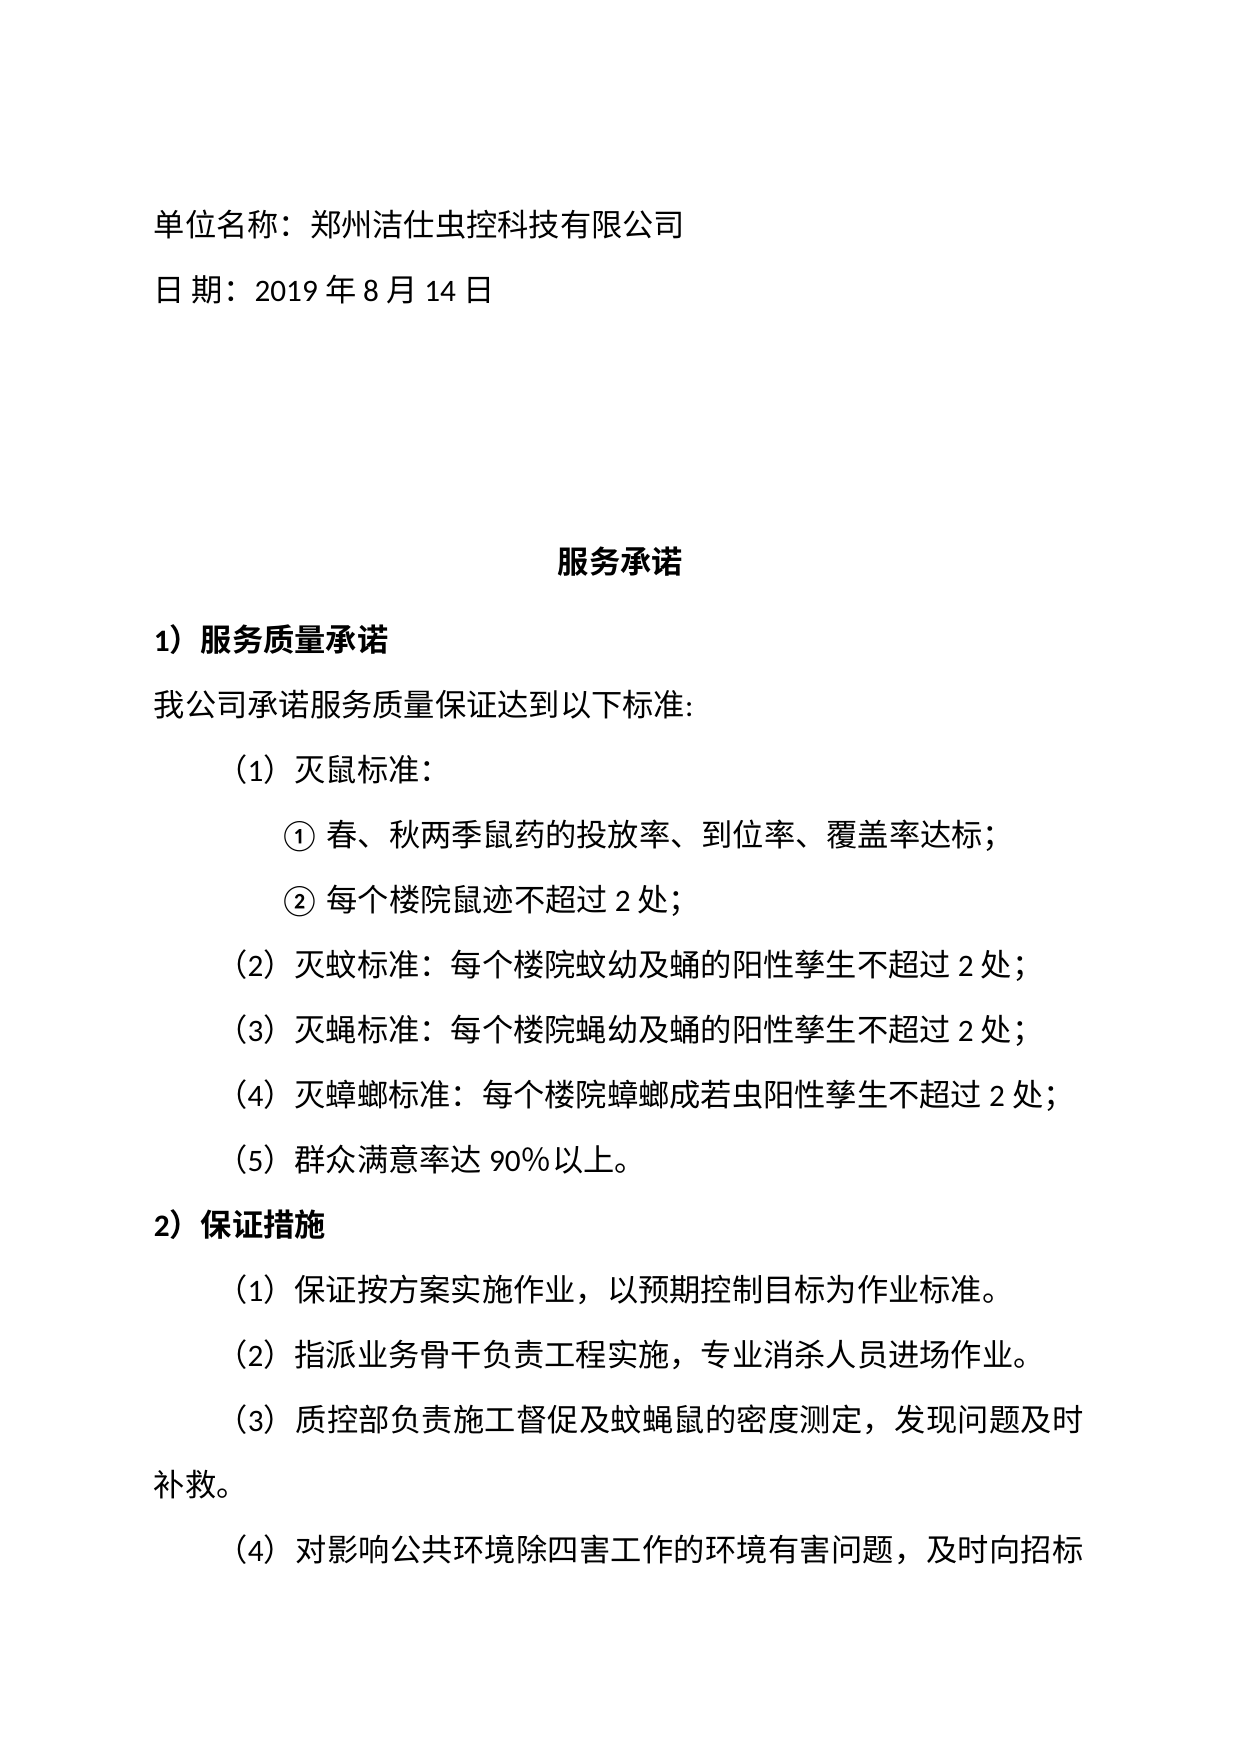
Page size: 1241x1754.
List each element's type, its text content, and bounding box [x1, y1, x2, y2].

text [153, 1515, 1087, 1580]
text （3）质控部负责施工督促及蚊蝇鼠的密度测定，发现问题及时补救。 [153, 1385, 1087, 1515]
text （3）灭蝇标准：每个楼院蝇幼及蛹的阳性孳生不超过 2 处； [153, 995, 1087, 1060]
text （1）灭鼠标准： [153, 735, 1087, 800]
text （5）群众满意率达 90％以上。 [153, 1125, 1087, 1190]
text ①春、秋两季鼠药的投放率、到位率、覆盖率达标； [153, 800, 1087, 865]
text （2）灭蚊标准：每个楼院蚊幼及蛹的阳性孳生不超过 2 处； [153, 930, 1087, 995]
text （4）灭蟑螂标准：每个楼院蟑螂成若虫阳性孳生不超过 2 处； [153, 1060, 1087, 1125]
text 我公司承诺服务质量保证达到以下标准: [153, 670, 1087, 735]
text 单位名称：郑州洁仕虫控科技有限公司 [153, 190, 1087, 255]
text （2）指派业务骨干负责工程实施，专业消杀人员进场作业。 [153, 1320, 1087, 1385]
text ②每个楼院鼠迹不超过 2 处； [153, 865, 1087, 930]
subtitle 服务承诺 [153, 527, 1087, 592]
text （1）保证按方案实施作业，以预期控制目标为作业标准。 [153, 1255, 1087, 1320]
text 2）保证措施 [153, 1190, 1087, 1255]
text 1）服务质量承诺 [153, 605, 1087, 670]
text 日 期：2019 年 8 月 14 日 [153, 255, 1087, 320]
